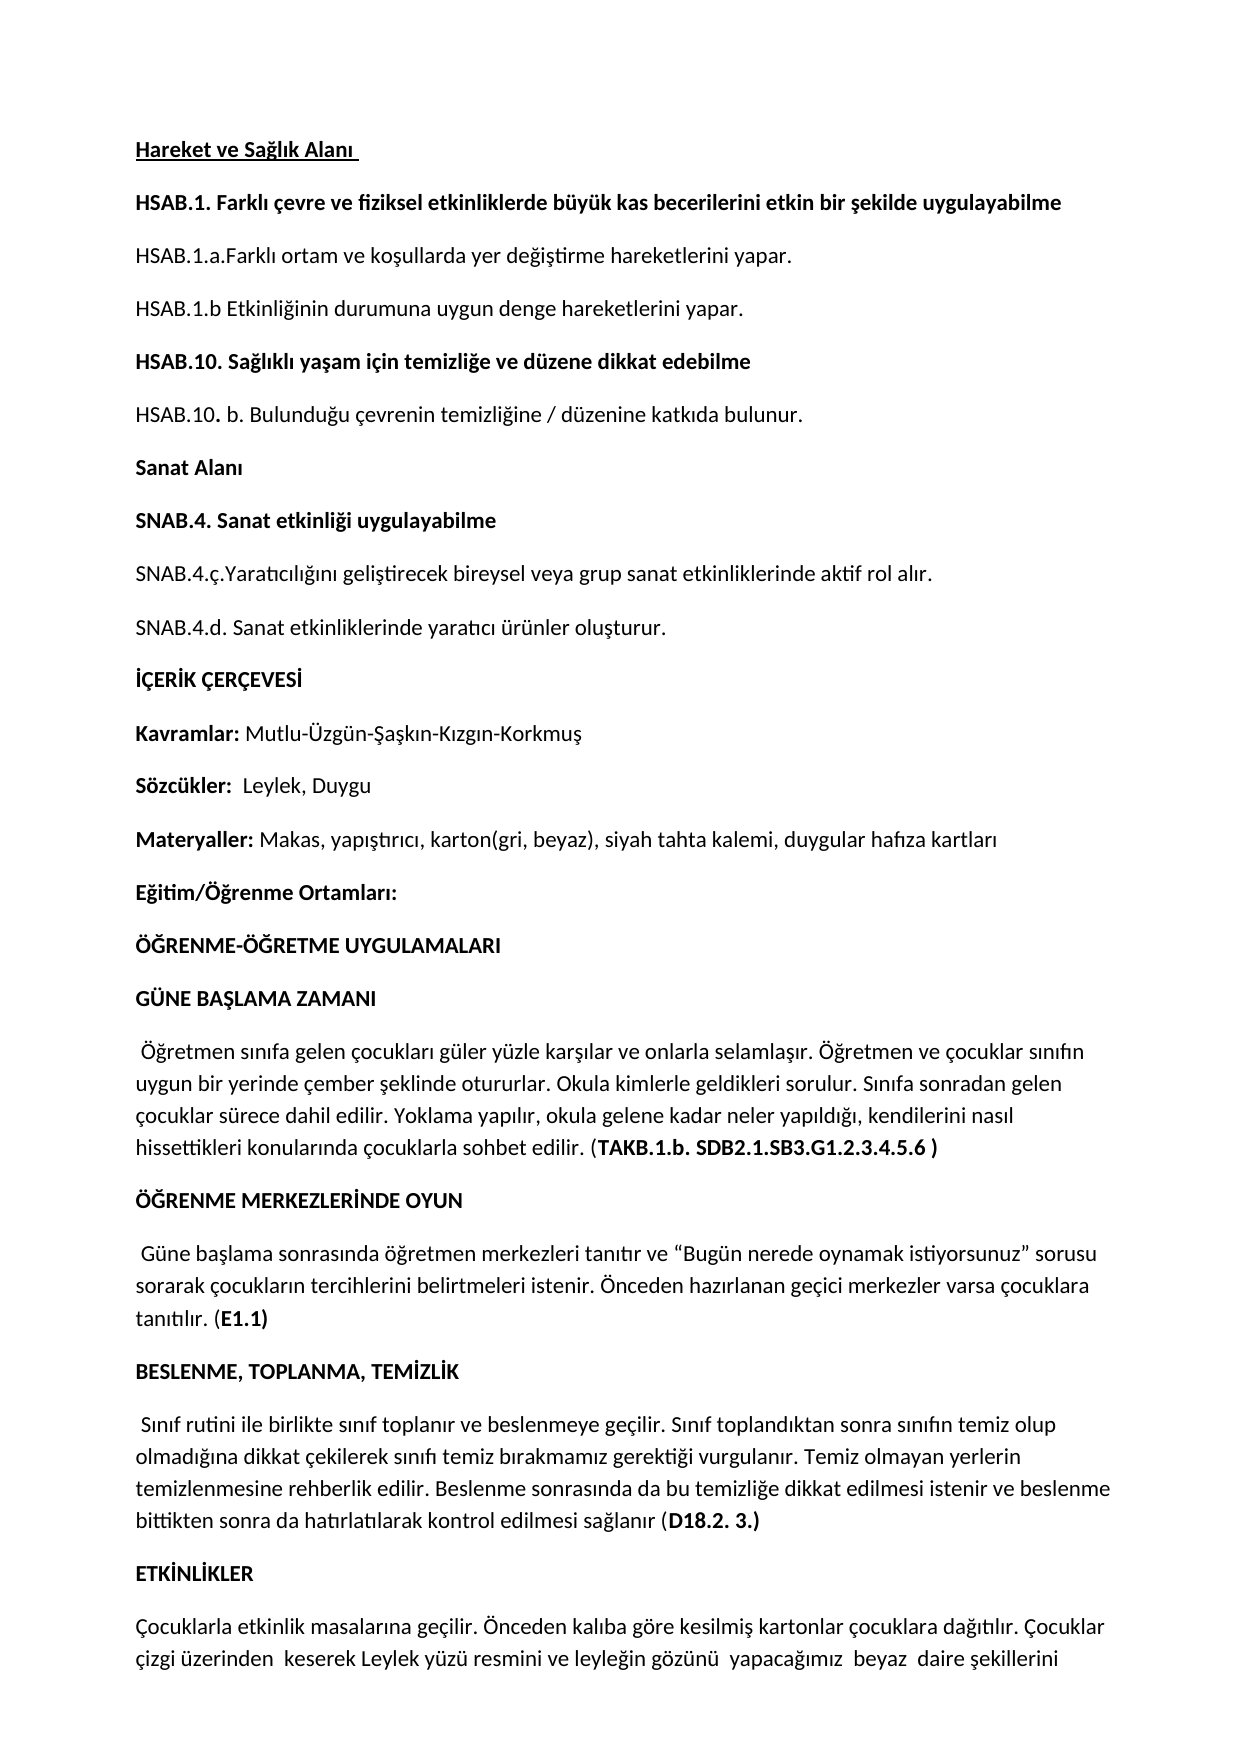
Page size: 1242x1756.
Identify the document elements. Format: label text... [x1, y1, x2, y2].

text HSAB.10. b. Bulunduğu çevrenin temizliğine / düzenine katkıda bulunur. [135, 401, 1117, 428]
text Kavramlar: Mutlu-Üzgün-Şaşkın-Kızgın-Korkmuş [135, 719, 1117, 747]
text BESLENME, TOPLANMA, TEMİZLİK [135, 1357, 1117, 1385]
text Materyaller: Makas, yapıştırıcı, karton(gri, beyaz), siyah tahta kalemi, duygular hafıza kartları [135, 825, 1117, 853]
text ETKİNLİKLER [135, 1559, 1117, 1587]
text SNAB.4.ç.Yaratıcılığını geliştirecek bireysel veya grup sanat etkinliklerinde aktif rol alır. [135, 559, 1117, 588]
text HSAB.1.b Etkinliğinin durumuna uygun denge hareketlerini yapar. [135, 294, 1117, 322]
text SNAB.4.d. Sanat etkinliklerinde yaratıcı ürünler oluşturur. [135, 613, 1117, 641]
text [135, 1612, 1117, 1673]
text ÖĞRENME-ÖĞRETME UYGULAMALARI [135, 931, 1117, 959]
text İÇERİK ÇERÇEVESİ [135, 666, 1117, 694]
text Sözcükler: Leylek, Duygu [135, 772, 1117, 800]
text HSAB.1. Farklı çevre ve fiziksel etkinliklerde büyük kas becerilerini etkin bir şekilde uygulayabilme [135, 188, 1117, 216]
text ÖĞRENME MERKEZLERİNDE OYUN [135, 1186, 1117, 1214]
text Güne başlama sonrasında öğretmen merkezleri tanıtır ve “Bugün nerede oynamak istiyorsunuz” sorusu sorarak çocukların tercihlerini belirtmeleri istenir. Önceden hazırlanan geçici merkezler varsa çocuklara tanıtılır. (E1.1) [135, 1239, 1117, 1332]
text SNAB.4. Sanat etkinliği uygulayabilme [135, 507, 1117, 534]
text Öğretmen sınıfa gelen çocukları güler yüzle karşılar ve onlarla selamlaşır. Öğretmen ve çocuklar sınıfın uygun bir yerinde çember şeklinde otururlar. Okula kimlerle geldikleri sorulur. Sınıfa sonradan gelen çocuklar sürece dahil edilir. Yoklama yapılır, okula gelene kadar neler yapıldığı, kendilerini nasıl hissettikleri konularında çocuklarla sohbet edilir. (TAKB.1.b. SDB2.1.SB3.G1.2.3.4.5.6 ) [135, 1037, 1117, 1161]
text HSAB.1.a.Farklı ortam ve koşullarda yer değiştirme hareketlerini yapar. [135, 241, 1117, 269]
text Eğitim/Öğrenme Ortamları: [135, 878, 1117, 906]
text Hareket ve Sağlık Alanı [135, 135, 1117, 163]
text Sınıf rutini ile birlikte sınıf toplanır ve beslenmeye geçilir. Sınıf toplandıktan sonra sınıfın temiz olup olmadığına dikkat çekilerek sınıfı temiz bırakmamız gerektiği vurgulanır. Temiz olmayan yerlerin temizlenmesine rehberlik edilir. Beslenme sonrasında da bu temizliğe dikkat edilmesi istenir ve beslenme bittikten sonra da hatırlatılarak kontrol edilmesi sağlanır (D18.2. 3.) [135, 1410, 1117, 1534]
text GÜNE BAŞLAMA ZAMANI [135, 984, 1117, 1012]
text HSAB.10. Sağlıklı yaşam için temizliğe ve düzene dikkat edebilme [135, 347, 1117, 376]
text Sanat Alanı [135, 453, 1117, 482]
